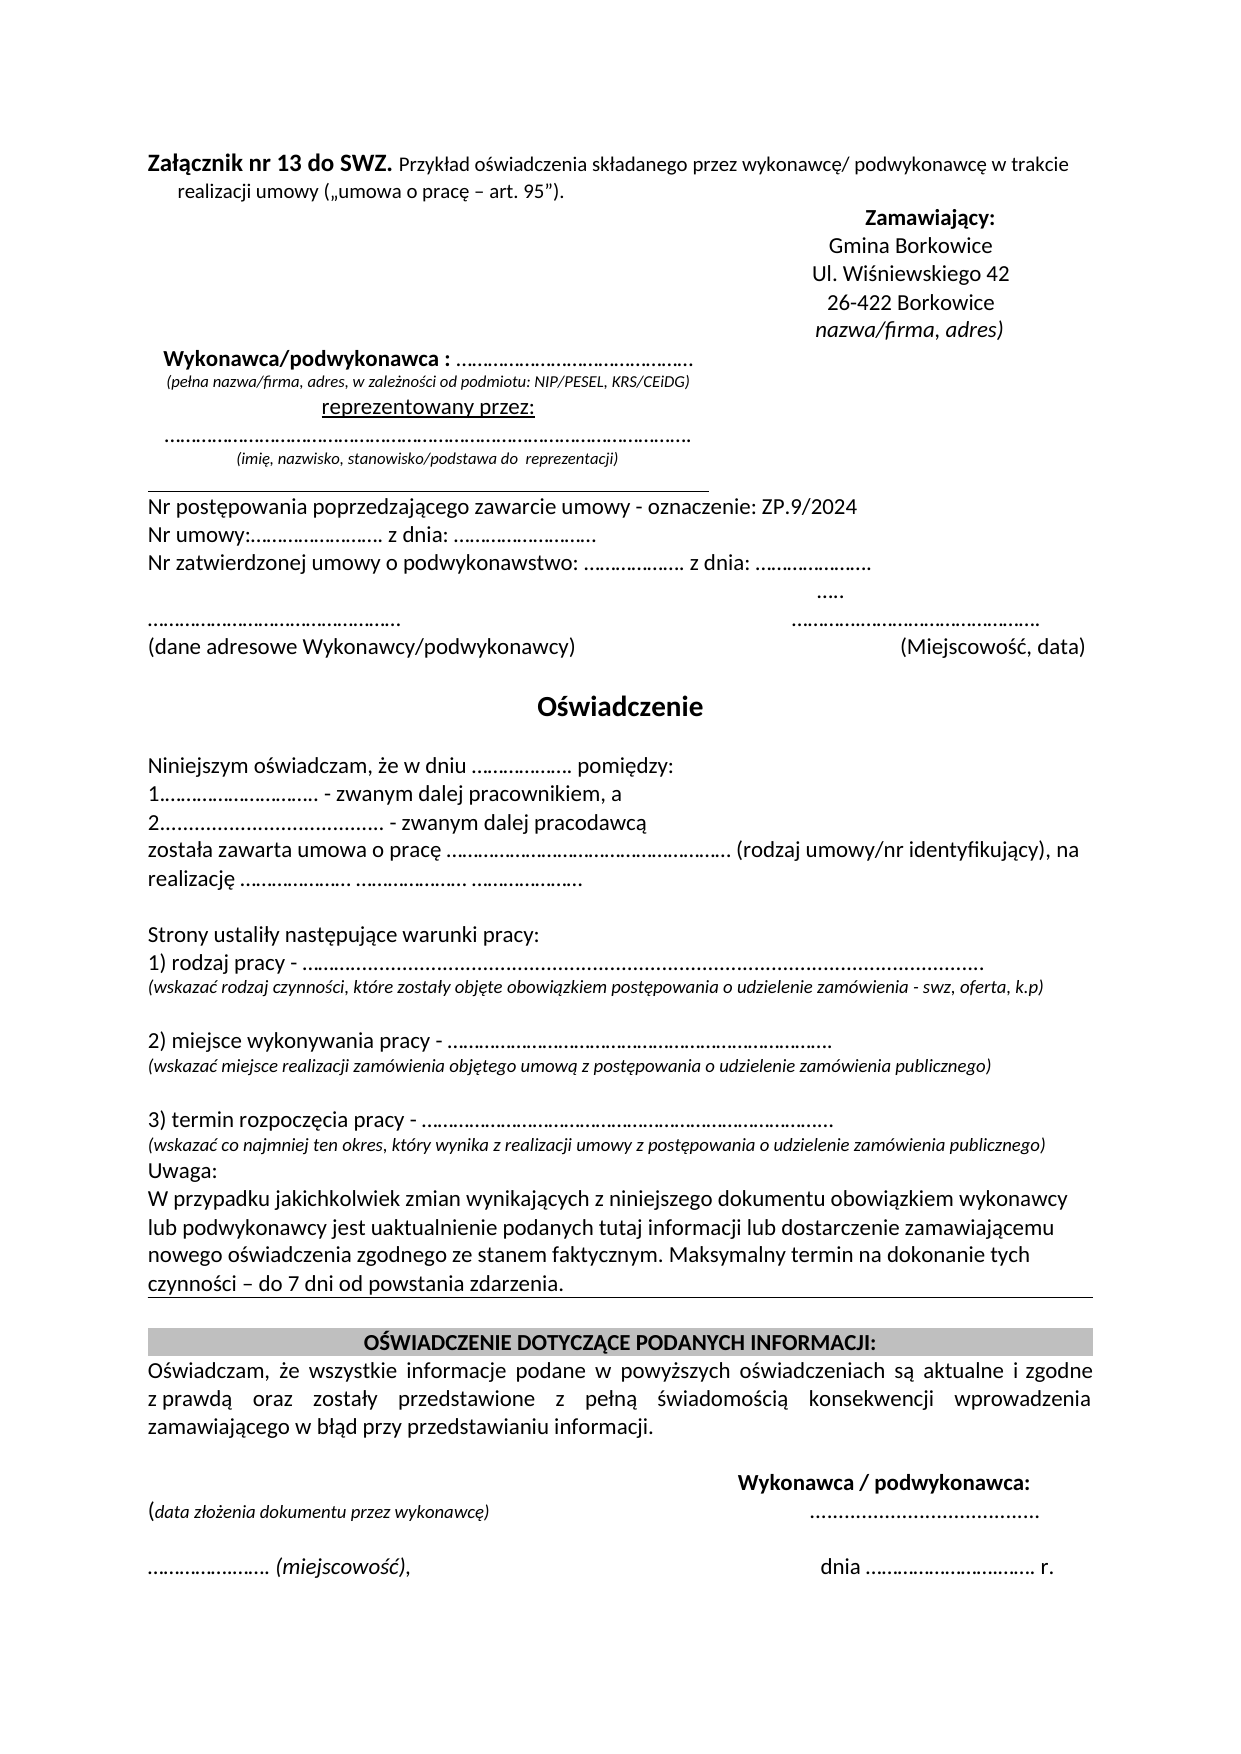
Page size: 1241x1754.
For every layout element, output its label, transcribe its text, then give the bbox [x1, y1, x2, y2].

text Nr zatwierdzonej umowy o podwykonawstwo: ………………. z dnia: …………………. [148, 548, 1093, 576]
text (wskazać co najmniej ten okres, który wynika z realizacji umowy z postępowania o udzielenie zamówienia publicznego) [148, 1134, 1093, 1157]
text 2) miejsce wykonywania pracy - ………………………………………………………………. [148, 1027, 1093, 1055]
text Strony ustaliły następujące warunki pracy: [148, 920, 1093, 948]
text Oświadczenie [148, 688, 1093, 723]
text (imię, nazwisko, stanowisko/podstawa do reprezentacji) [148, 448, 709, 468]
text W przypadku jakichkolwiek zmian wynikających z niniejszego dokumentu obowiązkiem wykonawcy lub podwykonawcy jest uaktualnienie podanych tutaj informacji lub dostarczenie zamawiającemu nowego oświadczenia zgodnego ze stanem faktycznym. Maksymalny termin na dokonanie tych czynności – do 7 dni od powstania zdarzenia. [148, 1184, 1093, 1297]
text Załącznik nr 13 do SWZ. Przykład oświadczenia składanego przez wykonawcę/ podwykonawcę w trakcie realizacji umowy („umowa o pracę – art. 95”). [148, 148, 1093, 203]
text (data złożenia dokumentu przez wykonawcę) ........................................ [148, 1496, 1093, 1524]
text Wykonawca/podwykonawca : ……………………………………… [148, 344, 709, 372]
text Nr postępowania poprzedzającego zawarcie umowy - oznaczenie: ZP.9/2024 [148, 492, 1093, 520]
text 26-422 Borkowice [729, 288, 1093, 316]
text …..………………………………………… ………….……………………………. [148, 576, 1093, 632]
text Wykonawca / podwykonawca: [148, 1468, 1093, 1496]
text (wskazać miejsce realizacji zamówienia objętego umową z postępowania o udzielenie zamówienia publicznego) [148, 1055, 1093, 1078]
text nazwa/firma, adres) [729, 316, 1093, 344]
text 3) termin rozpoczęcia pracy - …………………………………………………………………... [148, 1106, 1093, 1134]
text Nr umowy:……………………. z dnia: ……………………… [148, 520, 1093, 548]
text (wskazać rodzaj czynności, które zostały objęte obowiązkiem postępowania o udzielenie zamówienia - swz, oferta, k.p) [148, 976, 1093, 999]
text została zawarta umowa o pracę ……………………………………………… (rodzaj umowy/nr identyfikujący), na realizację ………………… ………………… ………………… [148, 836, 1093, 892]
text OŚWIADCZENIE DOTYCZĄCE PODANYCH INFORMACJI: [148, 1328, 1093, 1356]
text Ul. Wiśniewskiego 42 [729, 259, 1093, 288]
text 2....................................... - zwanym dalej pracodawcą [148, 808, 1093, 836]
text Niniejszym oświadczam, że w dniu ………………. pomiędzy: [148, 752, 1093, 779]
text 1) rodzaj pracy - ……….............................................................................................................. [148, 948, 1093, 976]
text Gmina Borkowice [729, 232, 1093, 259]
text Zamawiający: [694, 203, 1093, 232]
text Oświadczam, że wszystkie informacje podane w powyższych oświadczeniach są aktualne i zgodne z prawdą oraz zostały przedstawione z pełną świadomością konsekwencji wprowadzenia zamawiającego w błąd przy przedstawianiu informacji. [148, 1356, 1093, 1440]
text …………….……. (miejscowość), dnia …………………….……. r. [148, 1552, 1093, 1580]
text (dane adresowe Wykonawcy/podwykonawcy) (Miejscowość, data) [148, 632, 1093, 660]
text 1.……………………….. - zwanym dalej pracownikiem, a [148, 779, 1093, 808]
text Uwaga: [148, 1157, 1093, 1184]
text (pełna nazwa/firma, adres, w zależności od podmiotu: NIP/PESEL, KRS/CEiDG) reprezentowany przez: ………………………………………………………………………………………. [148, 372, 709, 448]
